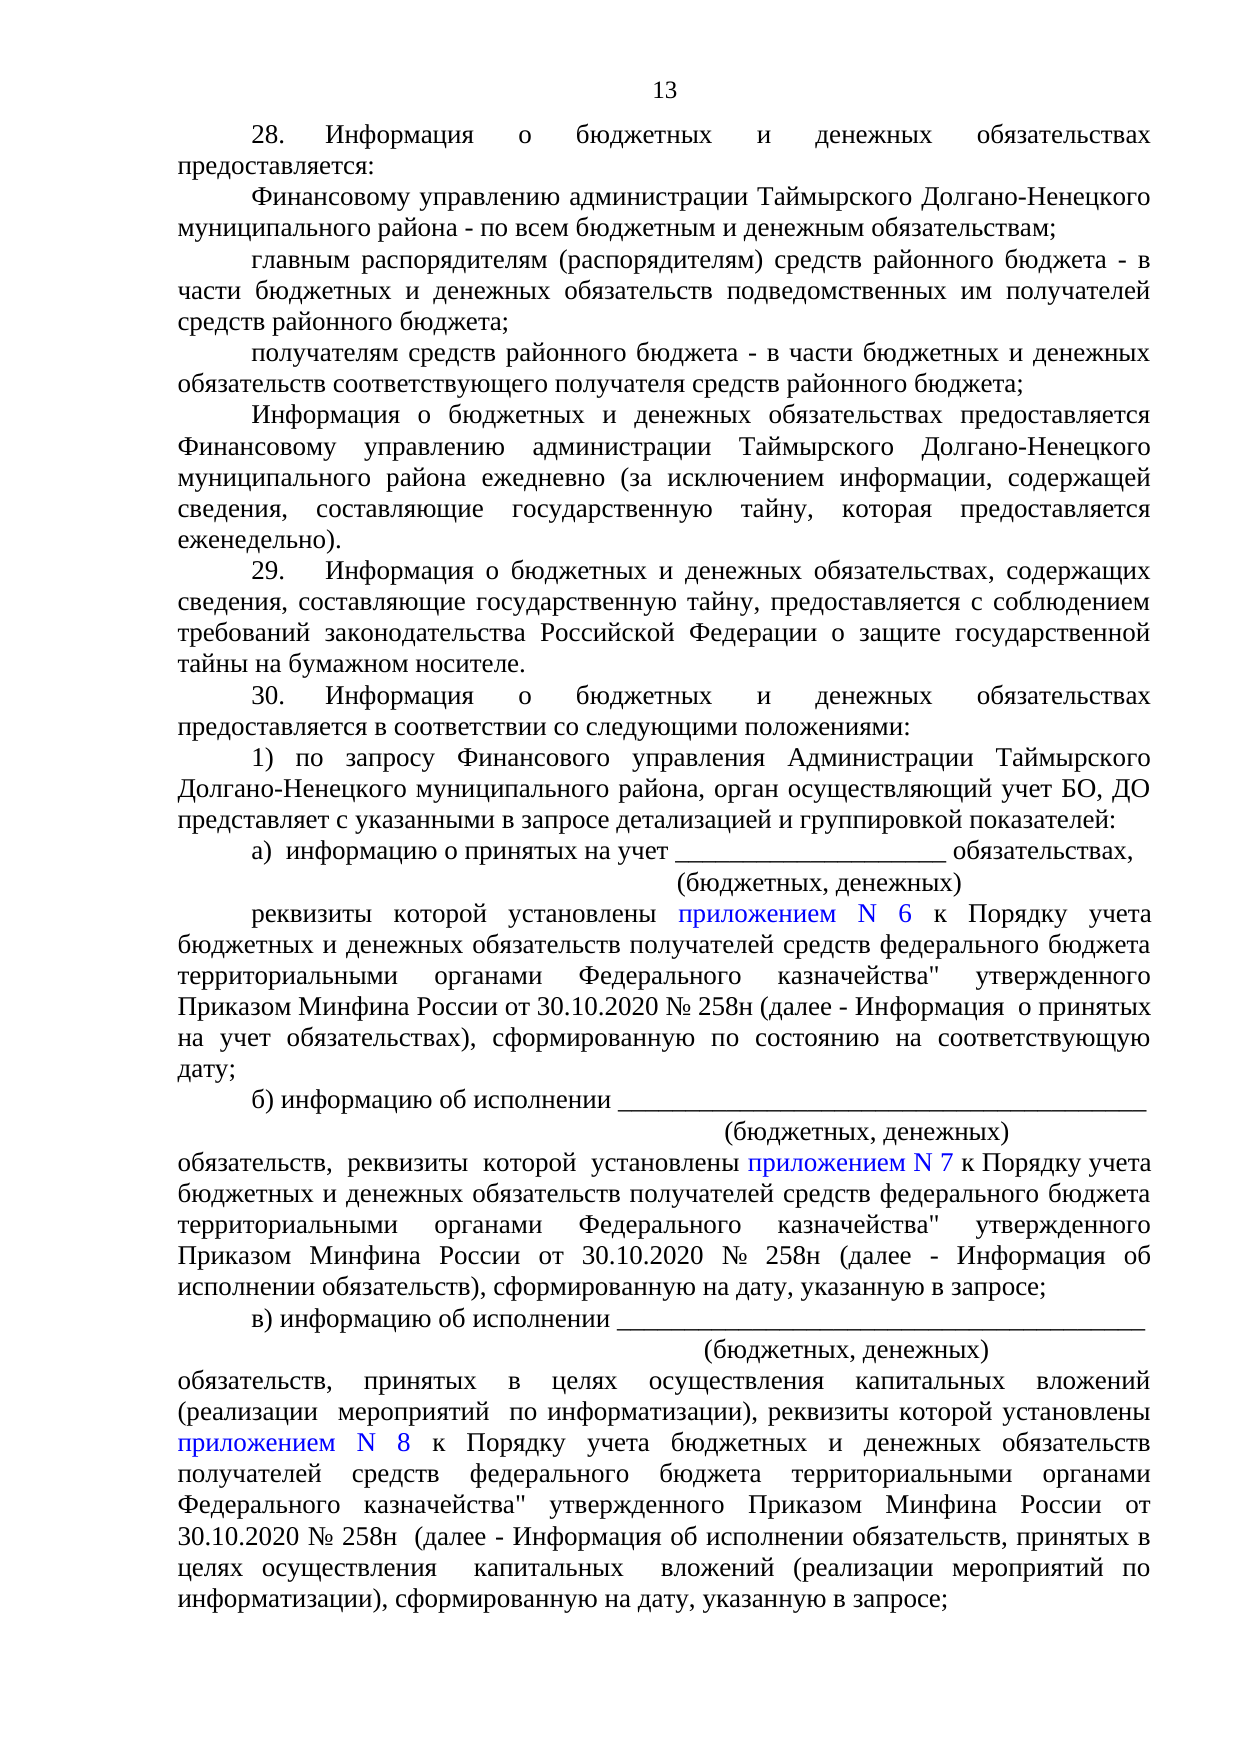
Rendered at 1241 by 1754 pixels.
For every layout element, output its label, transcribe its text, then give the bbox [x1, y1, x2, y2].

list Информация о бюджетных и денежных обязательствах предоставляется: [177, 118, 1152, 180]
text реквизиты которой установлены приложением N 6 к Порядку учета бюджетных и денежных обязательств получателей средств федерального бюджета территориальными органами Федерального казначейства" утвержденного Приказом Минфина России от 30.10.2020 № 258н (далее - Информация о принятых на учет обязательствах), сформированную по состоянию на соответствующую дату; [177, 897, 1152, 1084]
list Информация о бюджетных и денежных обязательствах предоставляется Финансовому управлению администрации Таймырского Долгано-Ненецкого муниципального района ежедневно (за исключением информации, содержащей сведения, составляющие государственную тайну, которая предоставляется еженедельно). [177, 398, 1152, 554]
list главным распорядителям (распорядителям) средств районного бюджета - в части бюджетных и денежных обязательств подведомственных им получателей средств районного бюджета; [177, 243, 1152, 336]
text (бюджетных, денежных) [177, 1333, 1152, 1364]
list получателям средств районного бюджета - в части бюджетных и денежных обязательств соответствующего получателя средств районного бюджета; [177, 336, 1152, 398]
text (бюджетных, денежных) [177, 1115, 1152, 1146]
text обязательств, принятых в целях осуществления капитальных вложений (реализации мероприятий по информатизации), реквизиты которой установлены приложением N 8 к Порядку учета бюджетных и денежных обязательств получателей средств федерального бюджета территориальными органами Федерального казначейства" утвержденного Приказом Минфина России от 30.10.2020 № 258н (далее - Информация об исполнении обязательств, принятых в целях осуществления капитальных вложений (реализации мероприятий по информатизации), сформированную на дату, указанную в запросе; [177, 1364, 1152, 1613]
text (бюджетных, денежных) [177, 866, 1152, 897]
list Информация о бюджетных и денежных обязательствах, содержащих сведения, составляющие государственную тайну, предоставляется с соблюдением требований законодательства Российской Федерации о защите государственной тайны на бумажном носителе. [177, 554, 1152, 679]
text обязательств, реквизиты которой установлены приложением N 7 к Порядку учета бюджетных и денежных обязательств получателей средств федерального бюджета территориальными органами Федерального казначейства" утвержденного Приказом Минфина России от 30.10.2020 № 258н (далее - Информация об исполнении обязательств), сформированную на дату, указанную в запросе; [177, 1146, 1152, 1302]
text а) информацию о принятых на учет ____________________ обязательствах, [177, 834, 1152, 866]
list 1) по запросу Финансового управления Администрации Таймырского Долгано-Ненецкого муниципального района, орган осуществляющий учет БО, ДО представляет с указанными в запросе детализацией и группировкой показателей: [177, 741, 1152, 834]
list Информация о бюджетных и денежных обязательствах предоставляется в соответствии со следующими положениями: [177, 679, 1152, 741]
list Финансовому управлению администрации Таймырского Долгано-Ненецкого муниципального района - по всем бюджетным и денежным обязательствам; [177, 180, 1152, 243]
text в) информацию об исполнении _______________________________________ [177, 1302, 1152, 1333]
text б) информацию об исполнении _______________________________________ [177, 1084, 1152, 1115]
